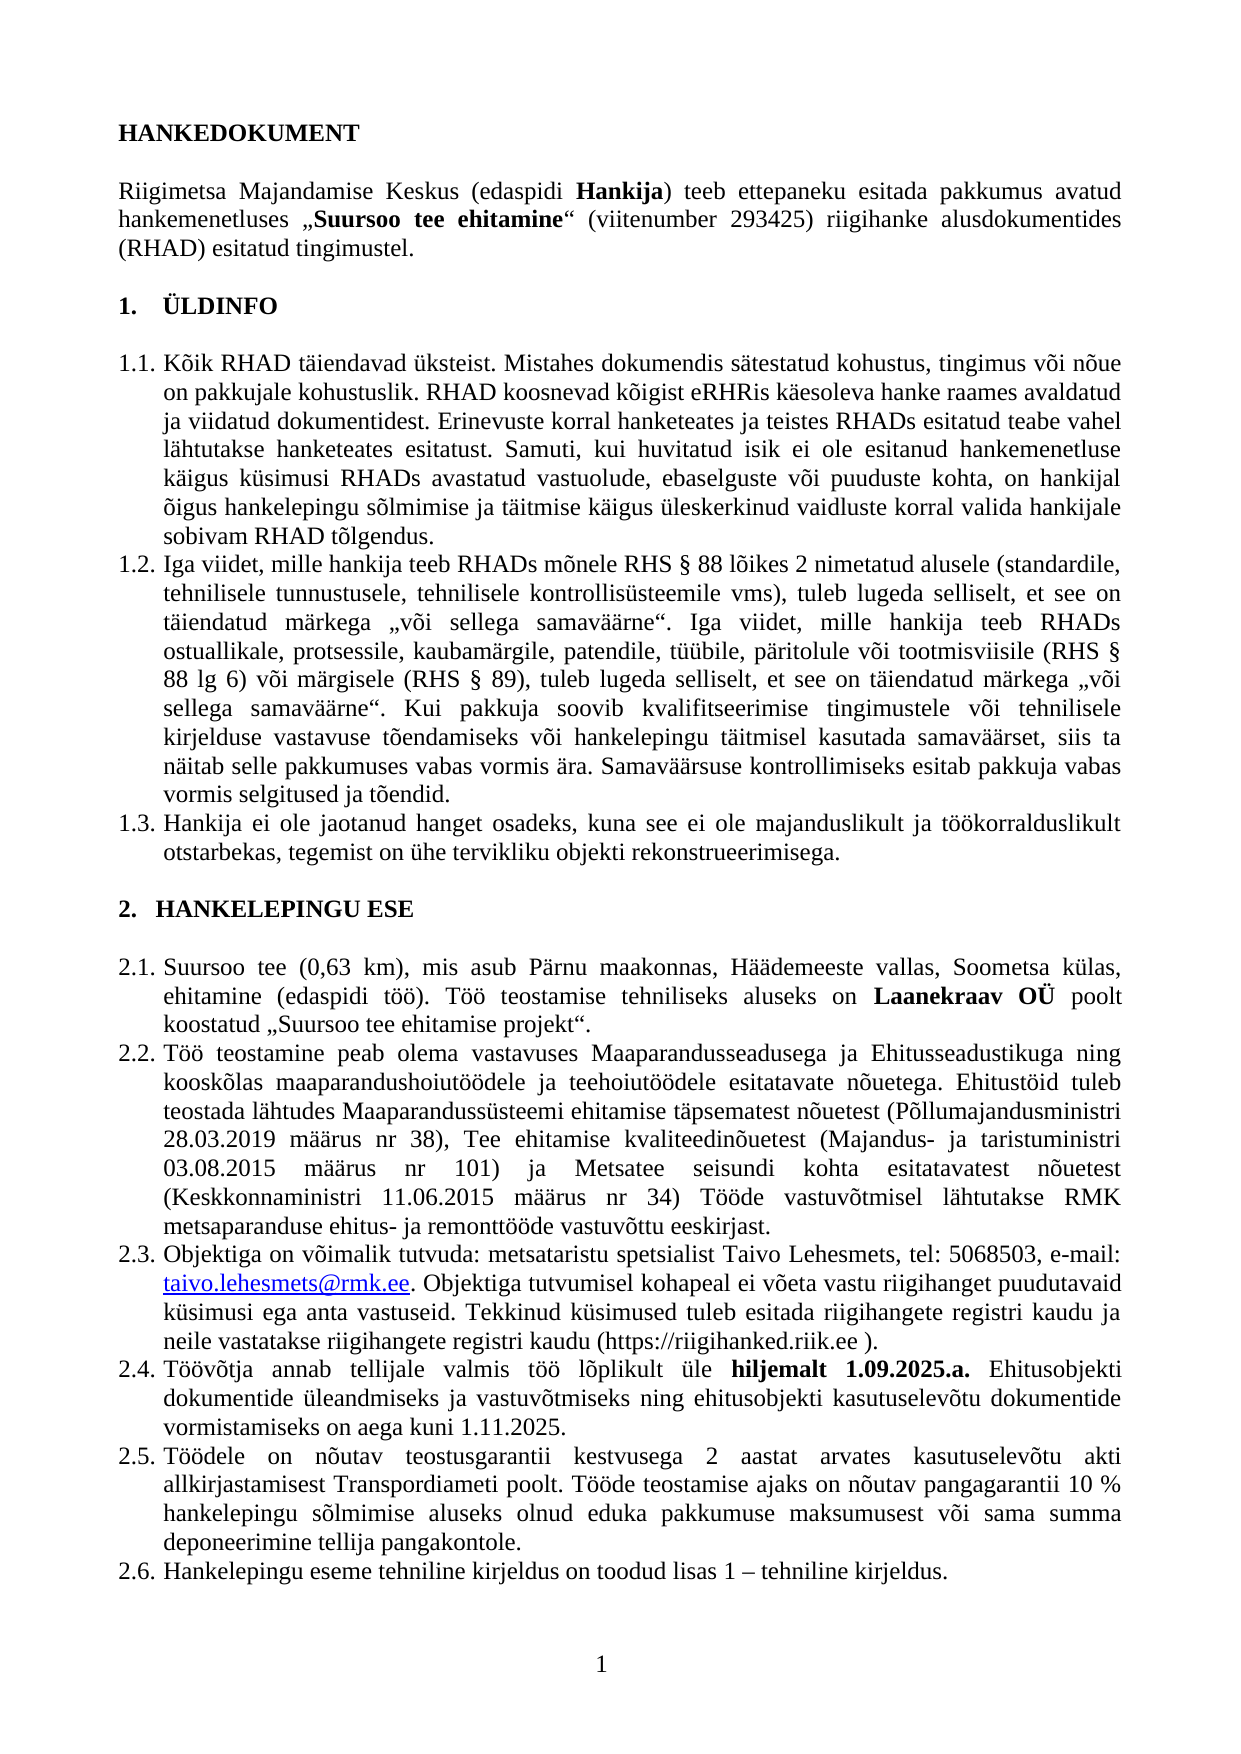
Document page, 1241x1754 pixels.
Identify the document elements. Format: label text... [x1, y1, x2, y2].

list HANKELEPINGU ESE [118, 894, 1122, 923]
text Hankija ei ole jaotanud hanget osadeks, kuna see ei ole majanduslikult ja töökorralduslikult otstarbekas, tegemist on ühe tervikliku objekti rekonstrueerimisega. [118, 808, 1122, 866]
text Suursoo tee (0,63 km), mis asub Pärnu maakonnas, Häädemeeste vallas, Soometsa külas, ehitamine (edaspidi töö). Töö teostamise tehniliseks aluseks on Laanekraav OÜ poolt koostatud „Suursoo tee ehitamise projekt“. [118, 952, 1122, 1038]
text Töö teostamine peab olema vastavuses Maaparandusseadusega ja Ehitusseadustikuga ning kooskõlas maaparandushoiutöödele ja teehoiutöödele esitatavate nõuetega. Ehitustöid tuleb teostada lähtudes Maaparandussüsteemi ehitamise täpsematest nõuetest (Põllumajandusministri 28.03.2019 määrus nr 38), Tee ehitamise kvaliteedinõuetest (Majandus- ja taristuministri 03.08.2015 määrus nr 101) ja Metsatee seisundi kohta esitatavatest nõuetest (Keskkonnaministri 11.06.2015 määrus nr 34) Tööde vastuvõtmisel lähtutakse RMK metsaparanduse ehitus- ja remonttööde vastuvõttu eeskirjast. [118, 1038, 1122, 1239]
list Riigimetsa Majandamise Keskus (edaspidi Hankija) teeb ettepaneku esitada pakkumus avatud hankemenetluses „Suursoo tee ehitamine“ (viitenumber 293425) riigihanke alusdokumentides (RHAD) esitatud tingimustel. [118, 176, 1122, 262]
text Kõik RHAD täiendavad üksteist. Mistahes dokumendis sätestatud kohustus, tingimus või nõue on pakkujale kohustuslik. RHAD koosnevad kõigist eRHRis käesoleva hanke raames avaldatud ja viidatud dokumentidest. Erinevuste korral hanketeates ja teistes RHADs esitatud teabe vahel lähtutakse hanketeates esitatust. Samuti, kui huvitatud isik ei ole esitanud hankemenetluse käigus küsimusi RHADs avastatud vastuolude, ebaselguste või puuduste kohta, on hankijal õigus hankelepingu sõlmimise ja täitmise käigus üleskerkinud vaidluste korral valida hankijale sobivam RHAD tõlgendus. [118, 348, 1122, 549]
text Objektiga on võimalik tutvuda: metsataristu spetsialist Taivo Lehesmets, tel: 5068503, e-mail: taivo.lehesmets@rmk.ee. Objektiga tutvumisel kohapeal ei võeta vastu riigihanget puudutavaid küsimusi ega anta vastuseid. Tekkinud küsimused tuleb esitada riigihangete registri kaudu ja neile vastatakse riigihangete registri kaudu (https://riigihanked.riik.ee ). [118, 1239, 1122, 1354]
text Töödele on nõutav teostusgarantii kestvusega 2 aastat arvates kasutuselevõtu akti allkirjastamisest Transpordiameti poolt. Tööde teostamise ajaks on nõutav pangagarantii 10 % hankelepingu sõlmimise aluseks olnud eduka pakkumuse maksumusest või sama summa deponeerimine tellija pangakontole. [118, 1441, 1122, 1556]
text Töövõtja annab tellijale valmis töö lõplikult üle hiljemalt 1.09.2025.a. Ehitusobjekti dokumentide üleandmiseks ja vastuvõtmiseks ning ehitusobjekti kasutuselevõtu dokumentide vormistamiseks on aega kuni 1.11.2025. [118, 1354, 1122, 1441]
text Iga viidet, mille hankija teeb RHADs mõnele RHS § 88 lõikes 2 nimetatud alusele (standardile, tehnilisele tunnustusele, tehnilisele kontrollisüsteemile vms), tuleb lugeda selliselt, et see on täiendatud märkega „või sellega samaväärne“. Iga viidet, mille hankija teeb RHADs ostuallikale, protsessile, kaubamärgile, patendile, tüübile, päritolule või tootmisviisile (RHS § 88 lg 6) või märgisele (RHS § 89), tuleb lugeda selliselt, et see on täiendatud märkega „või sellega samaväärne“. Kui pakkuja soovib kvalifitseerimise tingimustele või tehnilisele kirjelduse vastavuse tõendamiseks või hankelepingu täitmisel kasutada samaväärset, siis ta näitab selle pakkumuses vabas vormis ära. Samaväärsuse kontrollimiseks esitab pakkuja vabas vormis selgitused ja tõendid. [118, 549, 1122, 808]
list HANKEDOKUMENT [118, 118, 1122, 147]
text Hankelepingu eseme tehniline kirjeldus on toodud lisas 1 – tehniline kirjeldus. [118, 1556, 1122, 1584]
list ÜLDINFO [118, 291, 1122, 319]
